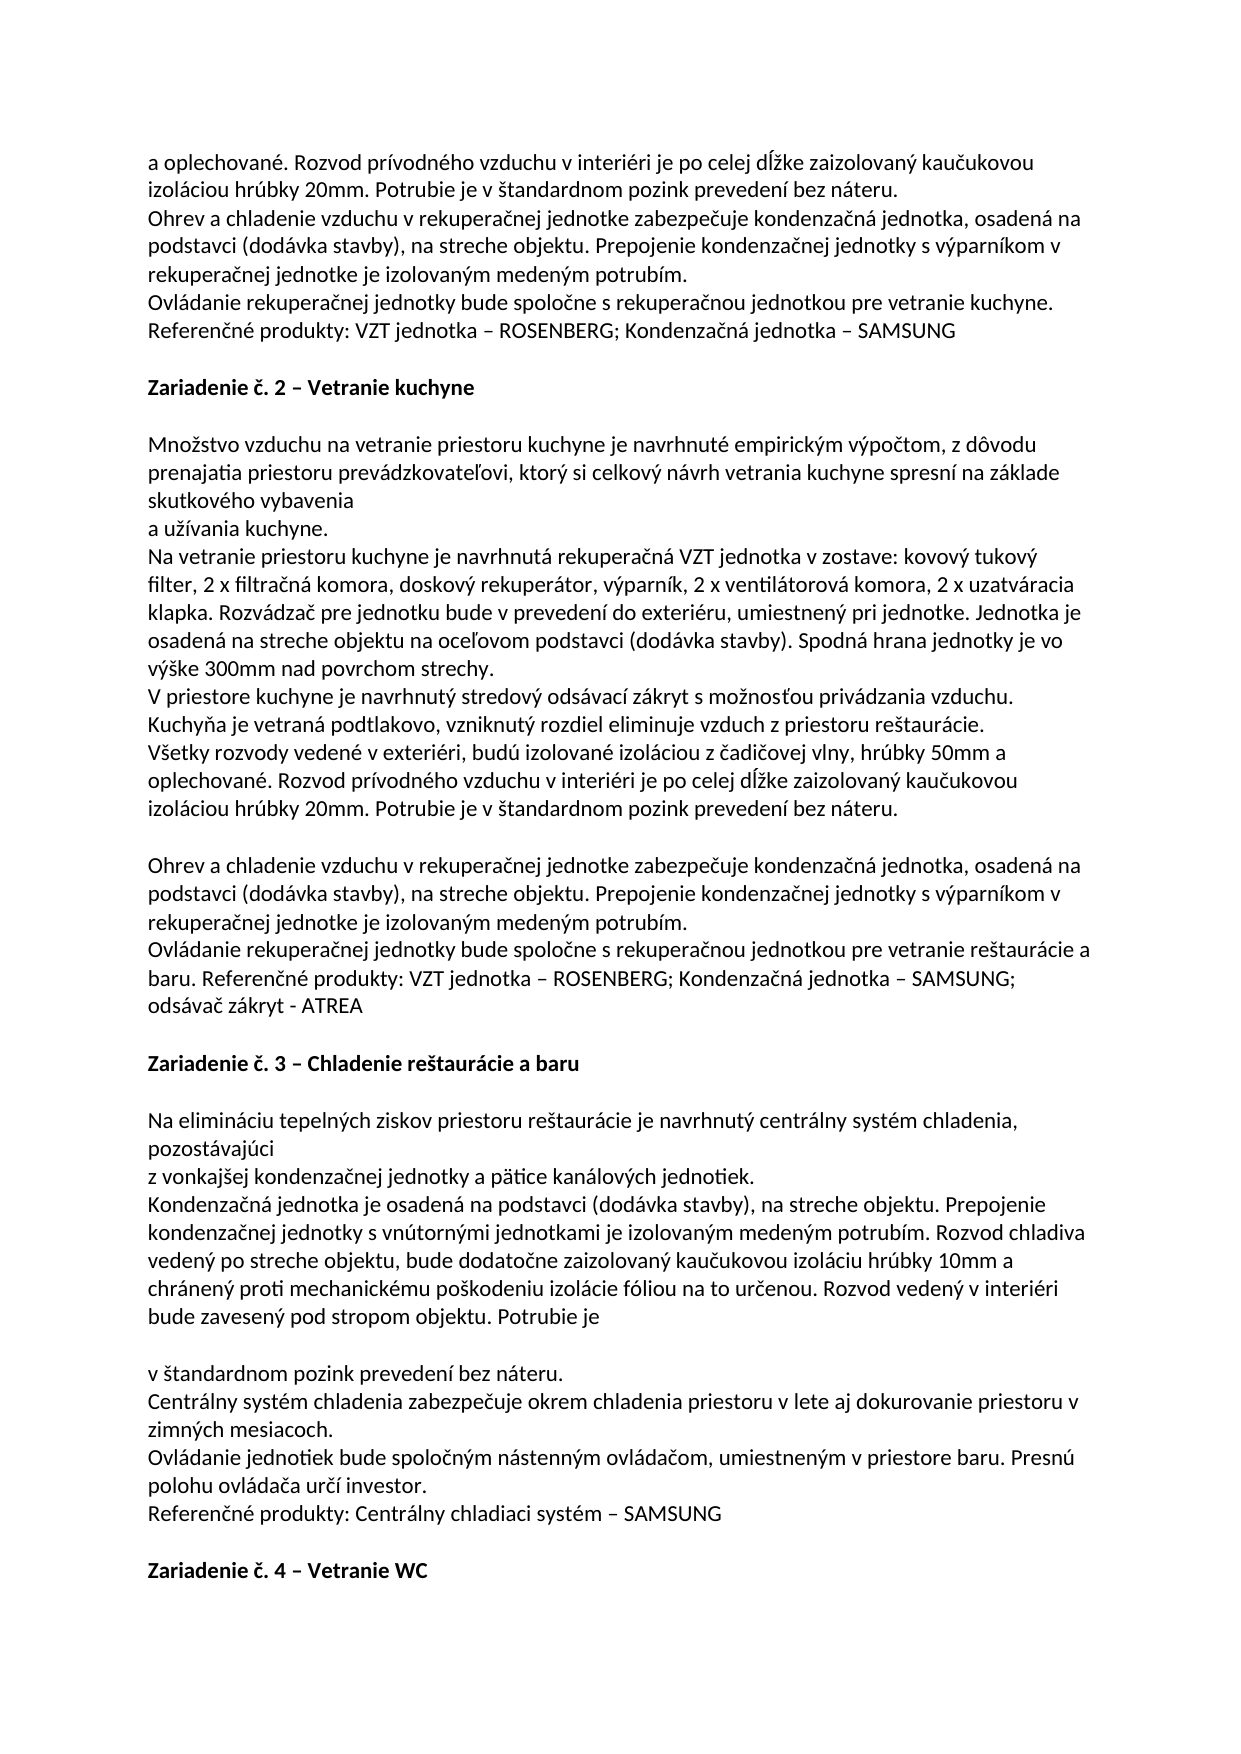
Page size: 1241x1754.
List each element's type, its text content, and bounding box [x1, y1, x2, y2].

text v štandardnom pozink prevedení bez náteru. Centrálny systém chladenia zabezpečuje okrem chladenia priestoru v lete aj dokurovanie priestoru v zimných mesiacoch. Ovládanie jednotiek bude spoločným nástenným ovládačom, umiestneným v priestore baru. Presnú polohu ovládača určí investor. Referenčné produkty: Centrálny chladiaci systém – SAMSUNG [148, 1359, 1093, 1527]
text Ohrev a chladenie vzduchu v rekuperačnej jednotke zabezpečuje kondenzačná jednotka, osadená na podstavci (dodávka stavby), na streche objektu. Prepojenie kondenzačnej jednotky s výparníkom v rekuperačnej jednotke je izolovaným medeným potrubím. Ovládanie rekuperačnej jednotky bude spoločne s rekuperačnou jednotkou pre vetranie reštaurácie a baru. Referenčné produkty: VZT jednotka – ROSENBERG; Kondenzačná jednotka – SAMSUNG; odsávač zákryt - ATREA [148, 852, 1093, 1020]
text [148, 148, 1093, 344]
text Množstvo vzduchu na vetranie priestoru kuchyne je navrhnuté empirickým výpočtom, z dôvodu prenajatia priestoru prevádzkovateľovi, ktorý si celkový návrh vetrania kuchyne spresní na základe skutkového vybavenia a užívania kuchyne. Na vetranie priestoru kuchyne je navrhnutá rekuperačná VZT jednotka v zostave: kovový tukový filter, 2 x filtračná komora, doskový rekuperátor, výparník, 2 x ventilátorová komora, 2 x uzatváracia klapka. Rozvádzač pre jednotku bude v prevedení do exteriéru, umiestnený pri jednotke. Jednotka je osadená na streche objektu na oceľovom podstavci (dodávka stavby). Spodná hrana jednotky je vo výške 300mm nad povrchom strechy. V priestore kuchyne je navrhnutý stredový odsávací zákryt s možnosťou privádzania vzduchu. Kuchyňa je vetraná podtlakovo, vzniknutý rozdiel eliminuje vzduch z priestoru reštaurácie. Všetky rozvody vedené v exteriéri, budú izolované izoláciou z čadičovej vlny, hrúbky 50mm a oplechované. Rozvod prívodného vzduchu v interiéri je po celej dĺžke zaizolovaný kaučukovou izoláciou hrúbky 20mm. Potrubie je v štandardnom pozink prevedení bez náteru. [148, 430, 1093, 822]
text Zariadenie č. 3 – Chladenie reštaurácie a baru [148, 1049, 1093, 1077]
text Zariadenie č. 2 – Vetranie kuchyne [148, 373, 1093, 401]
text Zariadenie č. 4 – Vetranie WC [148, 1557, 1093, 1585]
text Na elimináciu tepelných ziskov priestoru reštaurácie je navrhnutý centrálny systém chladenia, pozostávajúci z vonkajšej kondenzačnej jednotky a pätice kanálových jednotiek. Kondenzačná jednotka je osadená na podstavci (dodávka stavby), na streche objektu. Prepojenie kondenzačnej jednotky s vnútornými jednotkami je izolovaným medeným potrubím. Rozvod chladiva vedený po streche objektu, bude dodatočne zaizolovaný kaučukovou izoláciu hrúbky 10mm a chránený proti mechanickému poškodeniu izolácie fóliou na to určenou. Rozvod vedený v interiéri bude zavesený pod stropom objektu. Potrubie je [148, 1106, 1093, 1330]
